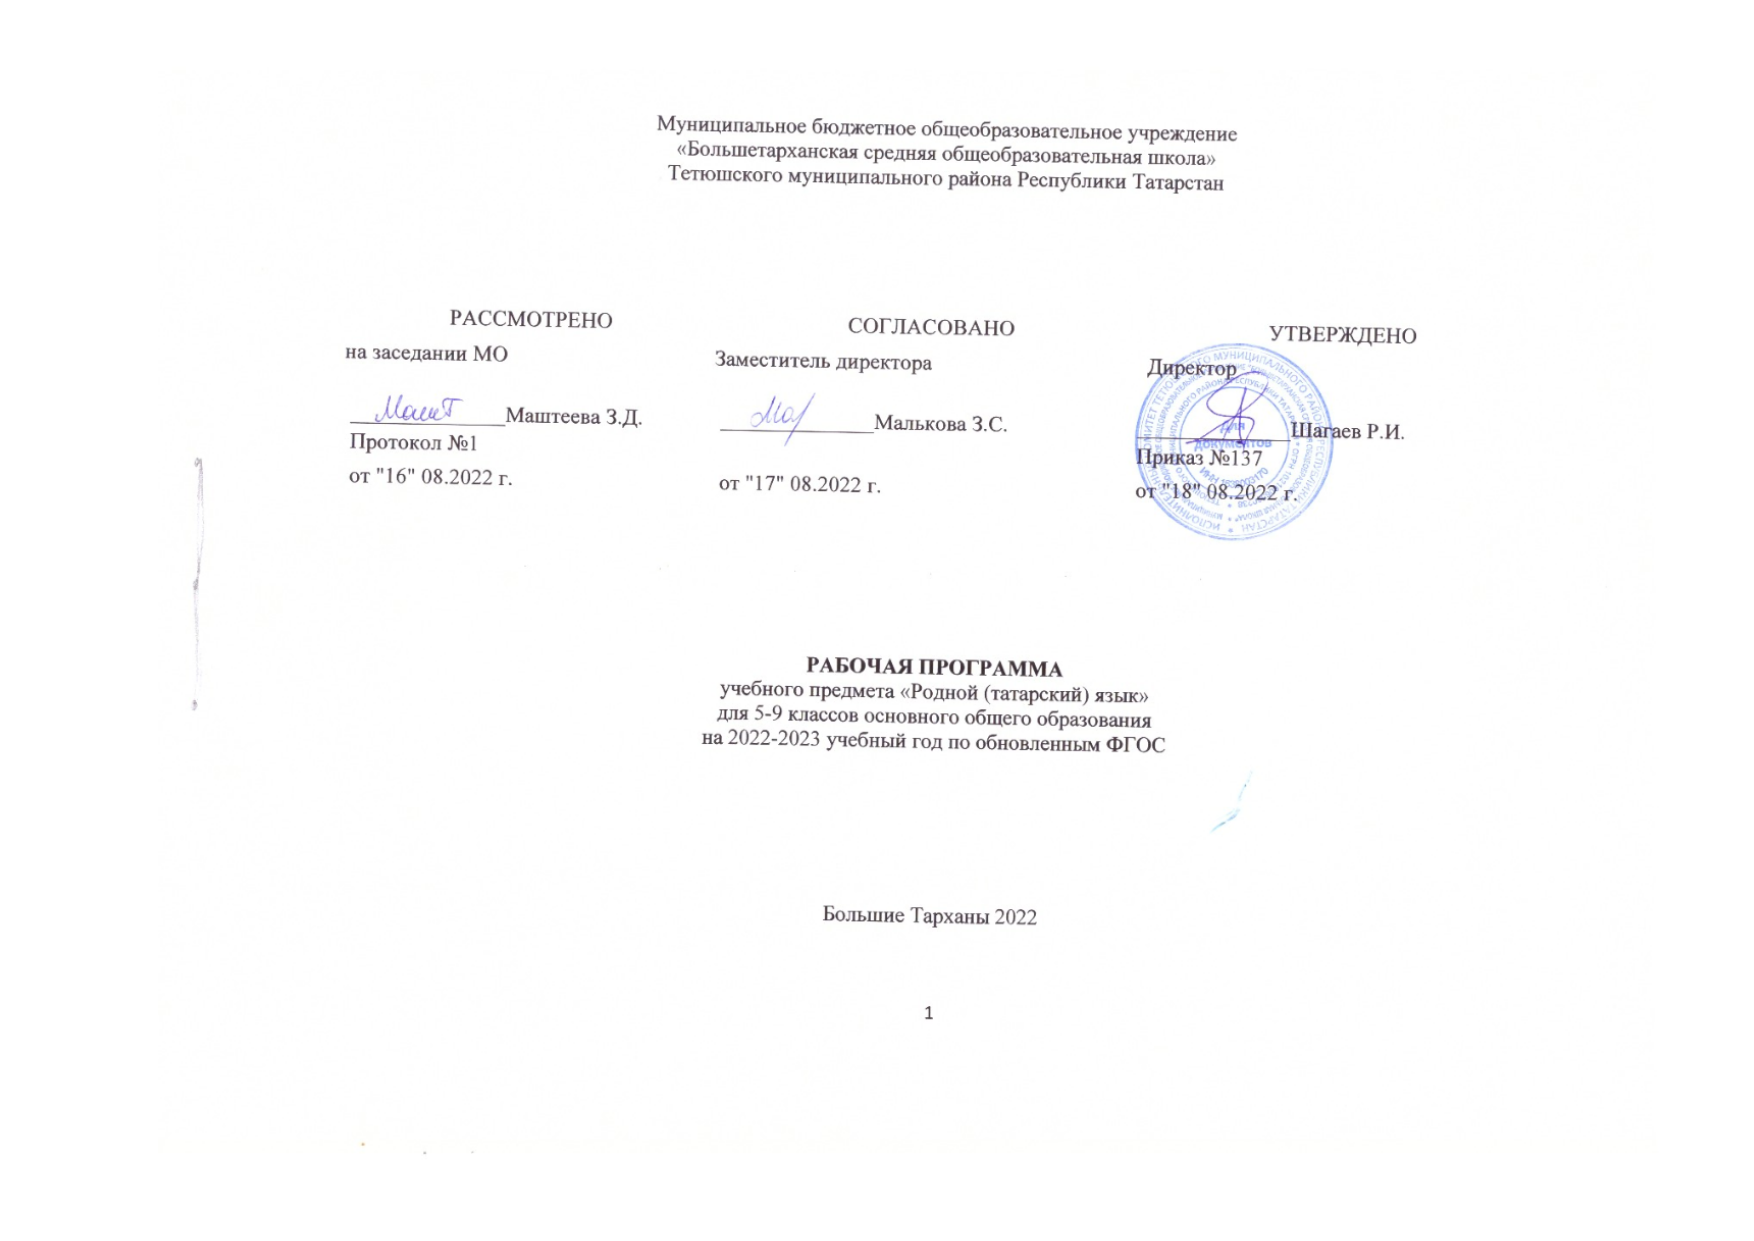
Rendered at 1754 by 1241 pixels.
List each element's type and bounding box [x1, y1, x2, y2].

picture [150, 61, 1666, 1163]
